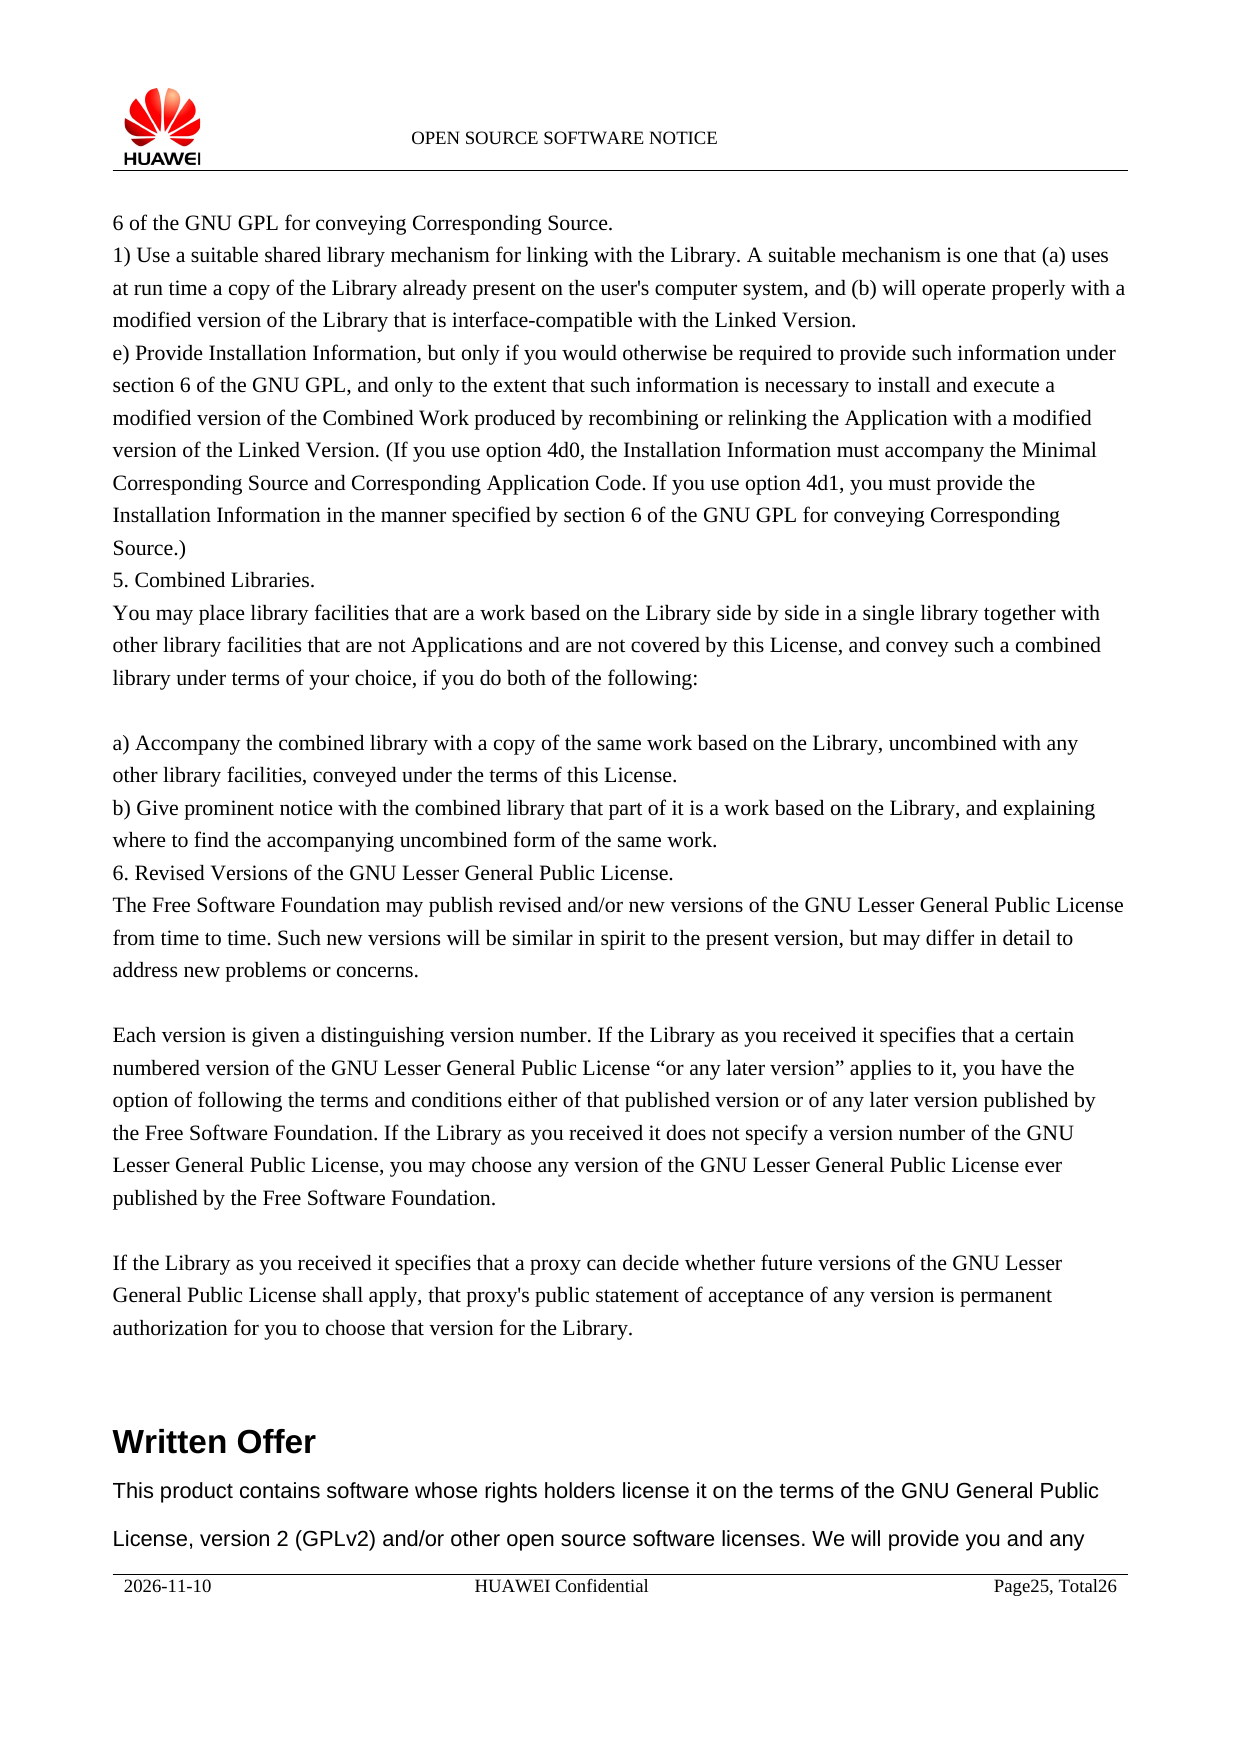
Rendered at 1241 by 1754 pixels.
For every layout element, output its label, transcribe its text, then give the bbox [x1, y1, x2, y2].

text Written Offer [112, 1409, 1128, 1474]
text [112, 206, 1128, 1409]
picture [124, 88, 201, 165]
